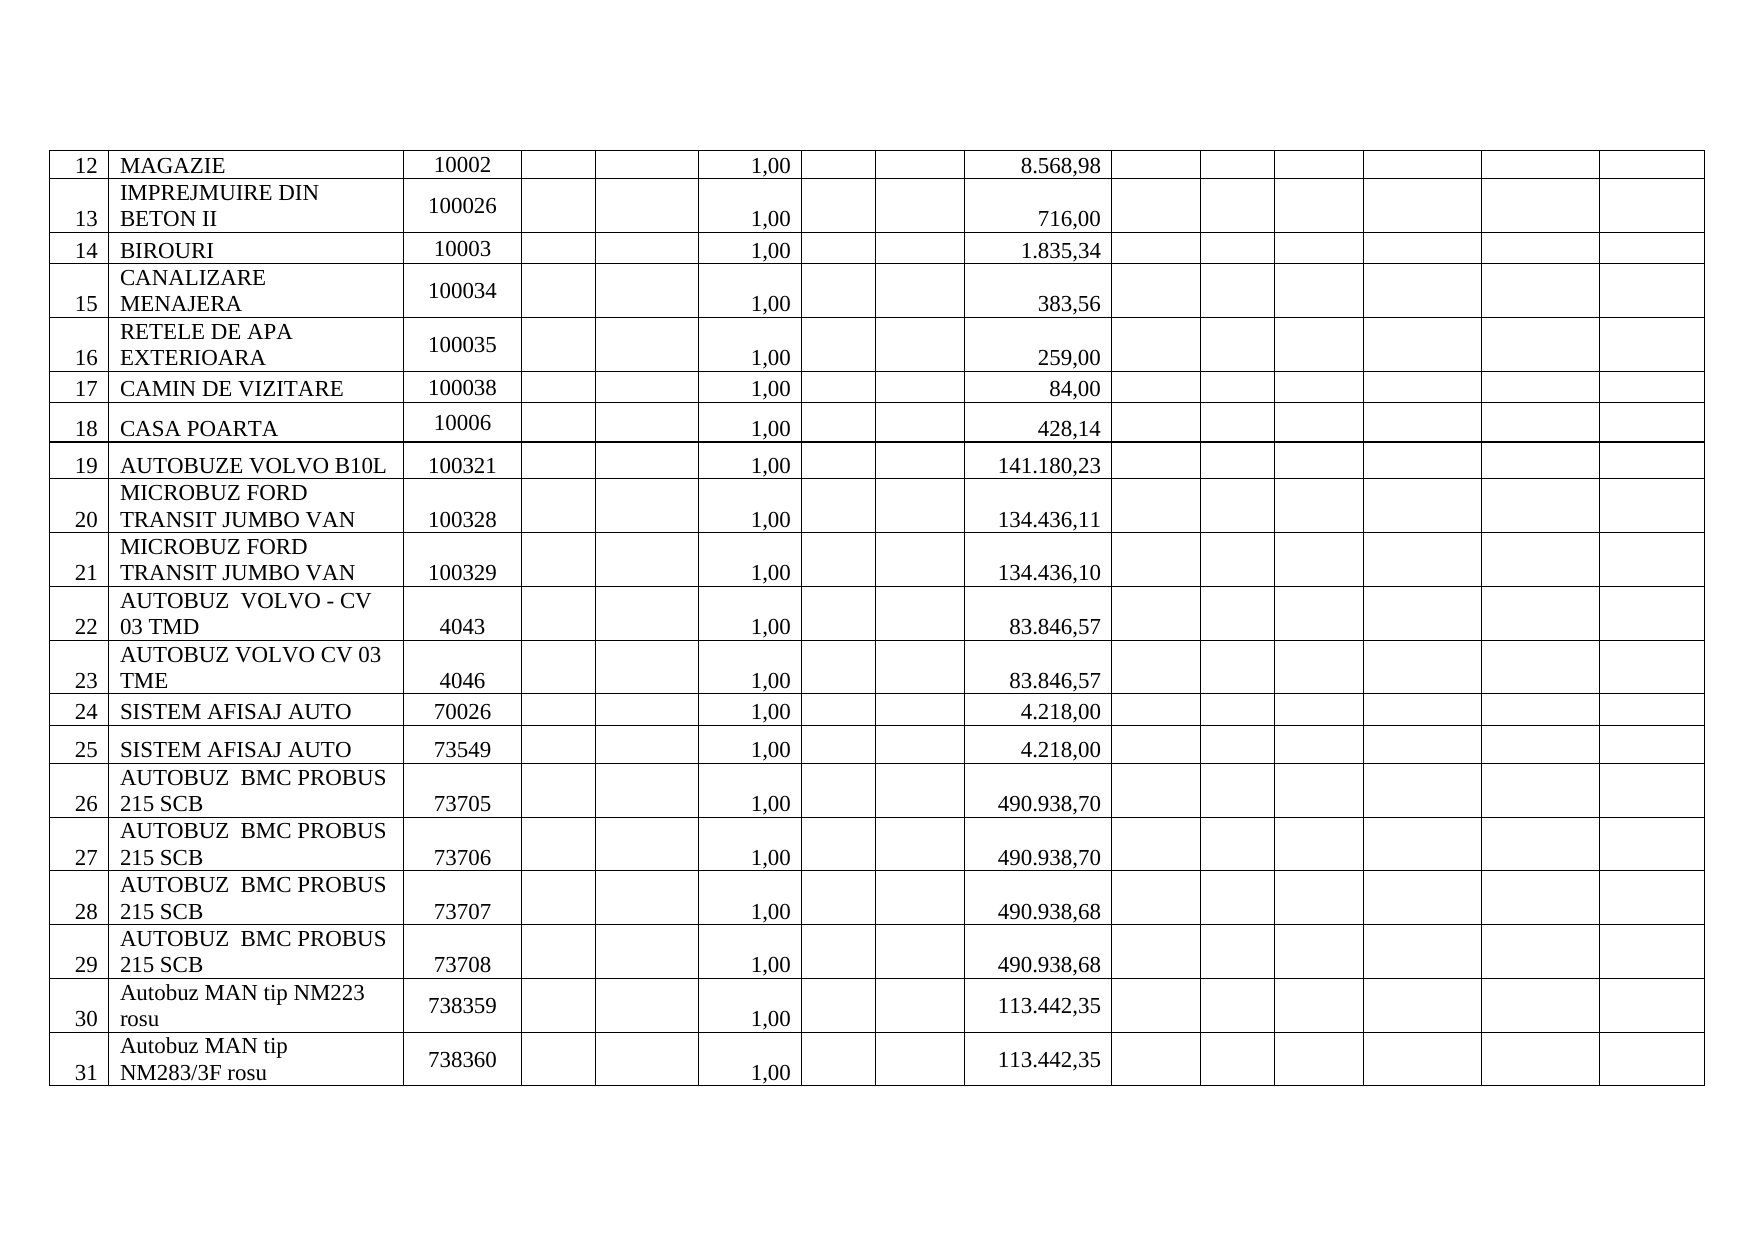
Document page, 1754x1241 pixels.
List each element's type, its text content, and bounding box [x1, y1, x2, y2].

table_cell 27 [50, 818, 108, 870]
table_cell [1364, 318, 1481, 371]
table_cell 100038 [404, 372, 521, 402]
table_cell [1482, 726, 1599, 763]
table_cell [1600, 979, 1704, 1032]
table_cell [1482, 264, 1599, 317]
table_cell [1201, 479, 1274, 532]
table_cell [1201, 726, 1274, 763]
table_cell [596, 925, 698, 978]
table_cell [522, 443, 595, 478]
table_cell [1482, 443, 1599, 478]
table_cell 14 [50, 233, 108, 263]
table_cell [1600, 694, 1704, 724]
table_cell 15 [50, 264, 108, 317]
table_cell AUTOBUZE VOLVO B10L [109, 443, 403, 478]
table_cell [1364, 694, 1481, 724]
table_cell [1112, 1033, 1200, 1085]
table_cell [1364, 587, 1481, 639]
table_cell [522, 587, 595, 639]
table_cell 10003 [404, 233, 521, 263]
table_cell [522, 764, 595, 817]
table_cell Autobuz MAN tip NM283/3F rosu [109, 1033, 403, 1085]
table_cell [1482, 871, 1599, 924]
table_cell [1600, 726, 1704, 763]
table_cell [876, 179, 964, 232]
table_cell [596, 1033, 698, 1085]
table_cell [596, 871, 698, 924]
table_cell 134.436,11 [965, 479, 1111, 532]
table_cell [1275, 979, 1363, 1032]
table_cell [1364, 764, 1481, 817]
table_cell [1364, 264, 1481, 317]
table_cell [1600, 479, 1704, 532]
table_cell SISTEM AFISAJ AUTO [109, 694, 403, 724]
table_cell [522, 479, 595, 532]
table_cell 113.442,35 [965, 1033, 1111, 1085]
table_cell [1482, 979, 1599, 1032]
table_cell [1364, 372, 1481, 402]
table_cell 134.436,10 [965, 533, 1111, 586]
table_cell [1600, 641, 1704, 693]
table_cell [522, 233, 595, 263]
table_cell [876, 233, 964, 263]
table_cell 10006 [404, 403, 521, 441]
table_cell [1112, 641, 1200, 693]
table_cell 1,00 [699, 1033, 801, 1085]
table_cell MAGAZIE [109, 151, 403, 178]
table_cell [802, 979, 875, 1032]
table_cell 25 [50, 726, 108, 763]
table_cell [1201, 694, 1274, 724]
table_cell [596, 372, 698, 402]
table_cell [1600, 443, 1704, 478]
table_cell 16 [50, 318, 108, 371]
table_cell [596, 764, 698, 817]
table_cell [596, 233, 698, 263]
table_cell [1275, 726, 1363, 763]
table_cell [596, 533, 698, 586]
table_cell 100026 [404, 179, 521, 232]
table_cell 73549 [404, 726, 521, 763]
table_cell [802, 694, 875, 724]
table_cell [1275, 372, 1363, 402]
table_cell [1112, 871, 1200, 924]
table_cell AUTOBUZ BMC PROBUS 215 SCB [109, 871, 403, 924]
table_cell [1364, 726, 1481, 763]
table_cell 1,00 [699, 925, 801, 978]
table_cell [876, 764, 964, 817]
table_cell [876, 151, 964, 178]
table_cell [1482, 318, 1599, 371]
table_cell [1482, 694, 1599, 724]
table_cell [596, 694, 698, 724]
table_cell 428,14 [965, 403, 1111, 441]
table_cell [596, 264, 698, 317]
table_cell 100034 [404, 264, 521, 317]
table_cell [596, 403, 698, 441]
table_cell AUTOBUZ BMC PROBUS 215 SCB [109, 925, 403, 978]
table_cell [1364, 179, 1481, 232]
table_cell [1275, 694, 1363, 724]
table_cell 1,00 [699, 318, 801, 371]
table_cell [1600, 818, 1704, 870]
table_cell 4043 [404, 587, 521, 639]
table_cell [1112, 925, 1200, 978]
table_cell 1,00 [699, 694, 801, 724]
table_cell 1,00 [699, 179, 801, 232]
table_cell [1275, 179, 1363, 232]
table_cell [876, 479, 964, 532]
table_cell [522, 694, 595, 724]
table_cell [1112, 443, 1200, 478]
table_cell 28 [50, 871, 108, 924]
table_cell [1482, 818, 1599, 870]
table_cell [522, 372, 595, 402]
table_cell 1,00 [699, 403, 801, 441]
table_cell [1112, 151, 1200, 178]
table_cell [802, 925, 875, 978]
table_cell 1,00 [699, 871, 801, 924]
table_cell 4.218,00 [965, 726, 1111, 763]
table_cell [1275, 479, 1363, 532]
table_cell 4046 [404, 641, 521, 693]
table_cell 1,00 [699, 587, 801, 639]
table_cell [1364, 151, 1481, 178]
table_cell SISTEM AFISAJ AUTO [109, 726, 403, 763]
table_cell [1364, 1033, 1481, 1085]
table_cell [522, 533, 595, 586]
table_cell MICROBUZ FORD TRANSIT JUMBO VAN [109, 533, 403, 586]
table_cell 10002 [404, 151, 521, 178]
table_cell 1,00 [699, 533, 801, 586]
table_cell [1275, 764, 1363, 817]
table_cell [522, 641, 595, 693]
table_cell [1482, 533, 1599, 586]
table_cell [1600, 403, 1704, 441]
table_cell [802, 443, 875, 478]
table_cell [802, 533, 875, 586]
table_cell 1,00 [699, 479, 801, 532]
table_cell 141.180,23 [965, 443, 1111, 478]
table_cell [876, 641, 964, 693]
table_cell [802, 264, 875, 317]
table_cell 1,00 [699, 264, 801, 317]
table_cell 31 [50, 1033, 108, 1085]
table_cell [1201, 179, 1274, 232]
table_cell [596, 151, 698, 178]
table_cell 1,00 [699, 233, 801, 263]
table_cell [802, 1033, 875, 1085]
table_cell CAMIN DE VIZITARE [109, 372, 403, 402]
table_cell [596, 179, 698, 232]
table_cell 84,00 [965, 372, 1111, 402]
table_cell 18 [50, 403, 108, 441]
table_cell 100329 [404, 533, 521, 586]
table_cell MICROBUZ FORD TRANSIT JUMBO VAN [109, 479, 403, 532]
table_cell [802, 179, 875, 232]
table_cell [1600, 264, 1704, 317]
table_cell 4.218,00 [965, 694, 1111, 724]
table_cell [802, 372, 875, 402]
table_cell [522, 726, 595, 763]
table_cell BIROURI [109, 233, 403, 263]
table_cell 73708 [404, 925, 521, 978]
table_cell [1600, 179, 1704, 232]
table_cell [1275, 925, 1363, 978]
table_cell [1112, 479, 1200, 532]
table_cell 17 [50, 372, 108, 402]
table_cell [1112, 764, 1200, 817]
table_cell 73707 [404, 871, 521, 924]
table_cell 22 [50, 587, 108, 639]
table_cell [876, 818, 964, 870]
table_cell [802, 233, 875, 263]
table_cell [1482, 233, 1599, 263]
table_cell AUTOBUZ VOLVO - CV 03 TMD [109, 587, 403, 639]
table_cell [876, 443, 964, 478]
table_cell [1482, 151, 1599, 178]
table_cell 8.568,98 [965, 151, 1111, 178]
table_cell [596, 726, 698, 763]
table_cell [1275, 233, 1363, 263]
table_cell 490.938,68 [965, 871, 1111, 924]
table_cell [802, 726, 875, 763]
table_cell [1482, 587, 1599, 639]
table_cell [522, 925, 595, 978]
table_cell 738360 [404, 1033, 521, 1085]
table_cell Autobuz MAN tip NM223 rosu [109, 979, 403, 1032]
table_cell [522, 1033, 595, 1085]
table_cell 716,00 [965, 179, 1111, 232]
table_cell [1201, 587, 1274, 639]
table_cell 13 [50, 179, 108, 232]
table_cell [1275, 443, 1363, 478]
table_cell RETELE DE APA EXTERIOARA [109, 318, 403, 371]
table_cell [876, 403, 964, 441]
table_cell 83.846,57 [965, 641, 1111, 693]
table_cell [1600, 533, 1704, 586]
table_cell [1112, 233, 1200, 263]
table_cell [1364, 818, 1481, 870]
table_cell [1201, 151, 1274, 178]
table_cell AUTOBUZ VOLVO CV 03 TME [109, 641, 403, 693]
table_cell [596, 818, 698, 870]
table_cell [1112, 818, 1200, 870]
table_cell [1482, 403, 1599, 441]
table_cell [1275, 818, 1363, 870]
table_cell 20 [50, 479, 108, 532]
table_cell AUTOBUZ BMC PROBUS 215 SCB [109, 818, 403, 870]
table_cell [1482, 479, 1599, 532]
table_cell [1112, 694, 1200, 724]
table_cell CASA POARTA [109, 403, 403, 441]
table_cell [1364, 233, 1481, 263]
table_cell 73705 [404, 764, 521, 817]
table_cell [1600, 871, 1704, 924]
table_cell [1112, 179, 1200, 232]
table_cell 73706 [404, 818, 521, 870]
table_cell 490.938,68 [965, 925, 1111, 978]
table_cell [1201, 264, 1274, 317]
table_cell 1,00 [699, 764, 801, 817]
table_cell [876, 372, 964, 402]
table_cell 1,00 [699, 641, 801, 693]
table_cell [1201, 1033, 1274, 1085]
table_cell [596, 641, 698, 693]
table_cell [1201, 925, 1274, 978]
table_cell [1112, 979, 1200, 1032]
table_cell IMPREJMUIRE DIN BETON II [109, 179, 403, 232]
table_cell [876, 979, 964, 1032]
table_cell [1275, 587, 1363, 639]
table_cell [1201, 372, 1274, 402]
table_cell [876, 318, 964, 371]
table_cell [1112, 587, 1200, 639]
table_cell [802, 818, 875, 870]
table_cell [1482, 372, 1599, 402]
table_cell [1364, 443, 1481, 478]
table_cell CANALIZARE MENAJERA [109, 264, 403, 317]
table_cell 1,00 [699, 818, 801, 870]
table_cell [1275, 871, 1363, 924]
table_cell 113.442,35 [965, 979, 1111, 1032]
table_cell [1600, 587, 1704, 639]
table_cell [1275, 641, 1363, 693]
table_cell 83.846,57 [965, 587, 1111, 639]
table_cell 12 [50, 151, 108, 178]
table_cell [802, 641, 875, 693]
table_cell [1112, 264, 1200, 317]
table_cell [1201, 764, 1274, 817]
table_cell [1482, 764, 1599, 817]
table_cell [1482, 925, 1599, 978]
table_cell [802, 871, 875, 924]
table_cell [1112, 403, 1200, 441]
table_cell [1600, 764, 1704, 817]
table_cell [596, 479, 698, 532]
table_cell [1600, 151, 1704, 178]
table_cell [876, 871, 964, 924]
table_cell [596, 318, 698, 371]
table_cell [802, 479, 875, 532]
table_cell 29 [50, 925, 108, 978]
table_cell [802, 587, 875, 639]
table_cell AUTOBUZ BMC PROBUS 215 SCB [109, 764, 403, 817]
table_cell [596, 979, 698, 1032]
table_cell [522, 151, 595, 178]
table_cell [876, 264, 964, 317]
table_cell 259,00 [965, 318, 1111, 371]
table_cell [1600, 233, 1704, 263]
table_cell 26 [50, 764, 108, 817]
table_cell 490.938,70 [965, 818, 1111, 870]
table_cell [522, 818, 595, 870]
table_cell [1112, 726, 1200, 763]
table_cell [1201, 871, 1274, 924]
table_cell [1364, 925, 1481, 978]
table_cell 490.938,70 [965, 764, 1111, 817]
table_cell 1,00 [699, 443, 801, 478]
table_cell 100035 [404, 318, 521, 371]
table_cell [1600, 372, 1704, 402]
table_cell [1275, 1033, 1363, 1085]
table_cell [1364, 871, 1481, 924]
table_cell 24 [50, 694, 108, 724]
table_cell [1275, 264, 1363, 317]
table_cell [802, 403, 875, 441]
table_cell [1482, 1033, 1599, 1085]
table_cell [1364, 533, 1481, 586]
table_cell [1112, 318, 1200, 371]
table_cell [1275, 318, 1363, 371]
table_cell [1201, 533, 1274, 586]
table_cell [876, 1033, 964, 1085]
table_cell [1600, 1033, 1704, 1085]
table_cell [1600, 925, 1704, 978]
table_cell [1364, 979, 1481, 1032]
table_cell 70026 [404, 694, 521, 724]
table_cell 383,56 [965, 264, 1111, 317]
table_cell 21 [50, 533, 108, 586]
table_cell [876, 587, 964, 639]
table_cell 1,00 [699, 726, 801, 763]
table_cell 30 [50, 979, 108, 1032]
table_cell [1201, 818, 1274, 870]
table_cell [596, 587, 698, 639]
table_cell [1482, 641, 1599, 693]
table_cell [1364, 641, 1481, 693]
table_cell [1201, 318, 1274, 371]
table_cell [1275, 151, 1363, 178]
table_cell [876, 533, 964, 586]
table_cell [802, 318, 875, 371]
table_cell [1201, 443, 1274, 478]
table_cell [802, 151, 875, 178]
table_cell [1364, 479, 1481, 532]
table_cell [1112, 372, 1200, 402]
table_cell [1201, 403, 1274, 441]
table_cell [876, 726, 964, 763]
table_cell [1112, 533, 1200, 586]
table_cell [876, 925, 964, 978]
table_cell [802, 764, 875, 817]
table_cell [522, 264, 595, 317]
table_cell [522, 979, 595, 1032]
table_cell 1,00 [699, 151, 801, 178]
table_cell [522, 179, 595, 232]
table_cell [1364, 403, 1481, 441]
table_cell [596, 443, 698, 478]
table_cell [1275, 533, 1363, 586]
table_cell [1275, 403, 1363, 441]
table_cell 100328 [404, 479, 521, 532]
table_cell 100321 [404, 443, 521, 478]
table_cell [1201, 233, 1274, 263]
table_cell 1,00 [699, 372, 801, 402]
table_cell 1,00 [699, 979, 801, 1032]
table_cell [522, 871, 595, 924]
table_cell [876, 694, 964, 724]
table_cell 1.835,34 [965, 233, 1111, 263]
table_cell [1482, 179, 1599, 232]
table_cell 19 [50, 443, 108, 478]
table_cell 23 [50, 641, 108, 693]
table_cell [1201, 979, 1274, 1032]
table_cell [1201, 641, 1274, 693]
table_cell 738359 [404, 979, 521, 1032]
table_cell [522, 403, 595, 441]
table_cell [1600, 318, 1704, 371]
table_cell [522, 318, 595, 371]
